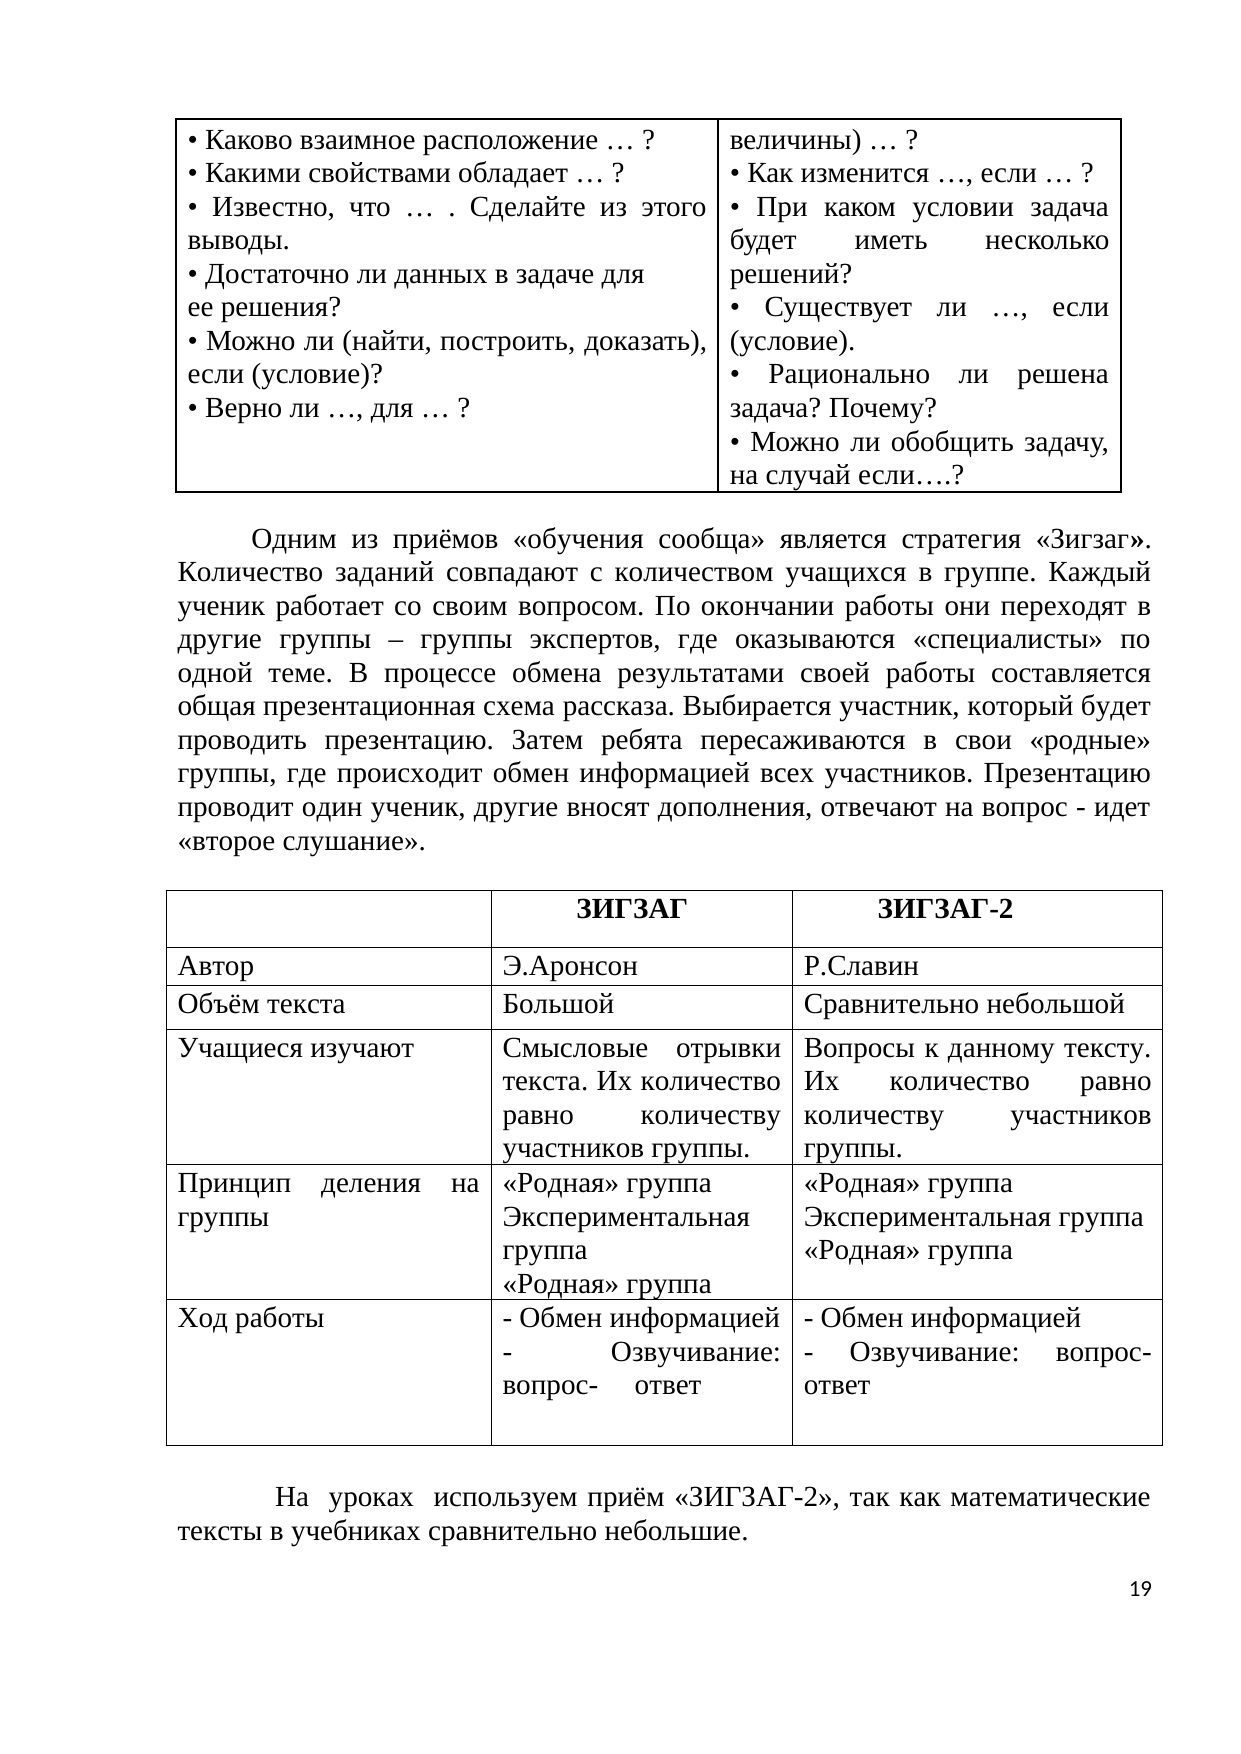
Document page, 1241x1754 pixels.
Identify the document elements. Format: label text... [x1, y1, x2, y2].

table_cell «Родная» группа Экспериментальная группа «Родная» группа [793, 1165, 1162, 1299]
table_header ЗИГЗАГ-2 [793, 891, 1162, 947]
table_cell Смысловые отрывки текста. Их количество равно количеству участников группы. [492, 1030, 792, 1164]
text Одним из приёмов «обучения сообща» является стратегия «Зигзаг». Количество заданий совпадают с количеством учащихся в группе. Каждый ученик работает со своим вопросом. По окончании работы они переходят в другие группы – группы экспертов, где оказываются «специалисты» по одной теме. В процессе обмена результатами своей работы составляется общая презентационная схема рассказа. Выбирается участник, который будет проводить презентацию. Затем ребята пересаживаются в свои «родные» группы, где происходит обмен информацией всех участников. Презентацию проводит один ученик, другие вносят дополнения, отвечают на вопрос - идет «второе слушание». [177, 521, 1152, 856]
table_cell Сравнительно небольшой [793, 986, 1162, 1029]
table_cell Учащиеся изучают [167, 1030, 491, 1164]
table_cell «Родная» группа Экспериментальная группа «Родная» группа [492, 1165, 792, 1299]
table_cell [719, 120, 1120, 491]
text На уроках используем приём «ЗИГЗАГ-2», так как математические тексты в учебниках сравнительно небольшие. [177, 1479, 1152, 1546]
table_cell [177, 120, 717, 491]
table_cell Большой [492, 986, 792, 1029]
table_cell Автор [167, 948, 491, 985]
table_header [167, 891, 491, 947]
table_cell Объём текста [167, 986, 491, 1029]
table_cell Э.Аронсон [492, 948, 792, 985]
table_cell - Обмен информацией - Озвучивание: вопрос- ответ [492, 1300, 792, 1444]
table_cell Ход работы [167, 1300, 491, 1444]
table_cell - Обмен информацией - Озвучивание: вопрос- ответ [793, 1300, 1162, 1444]
table_cell Р.Славин [793, 948, 1162, 985]
table_cell Принцип деления на группы [167, 1165, 491, 1299]
table_header ЗИГЗАГ [492, 891, 792, 947]
table_cell Вопросы к данному тексту. Их количество равно количеству участников группы. [793, 1030, 1162, 1164]
